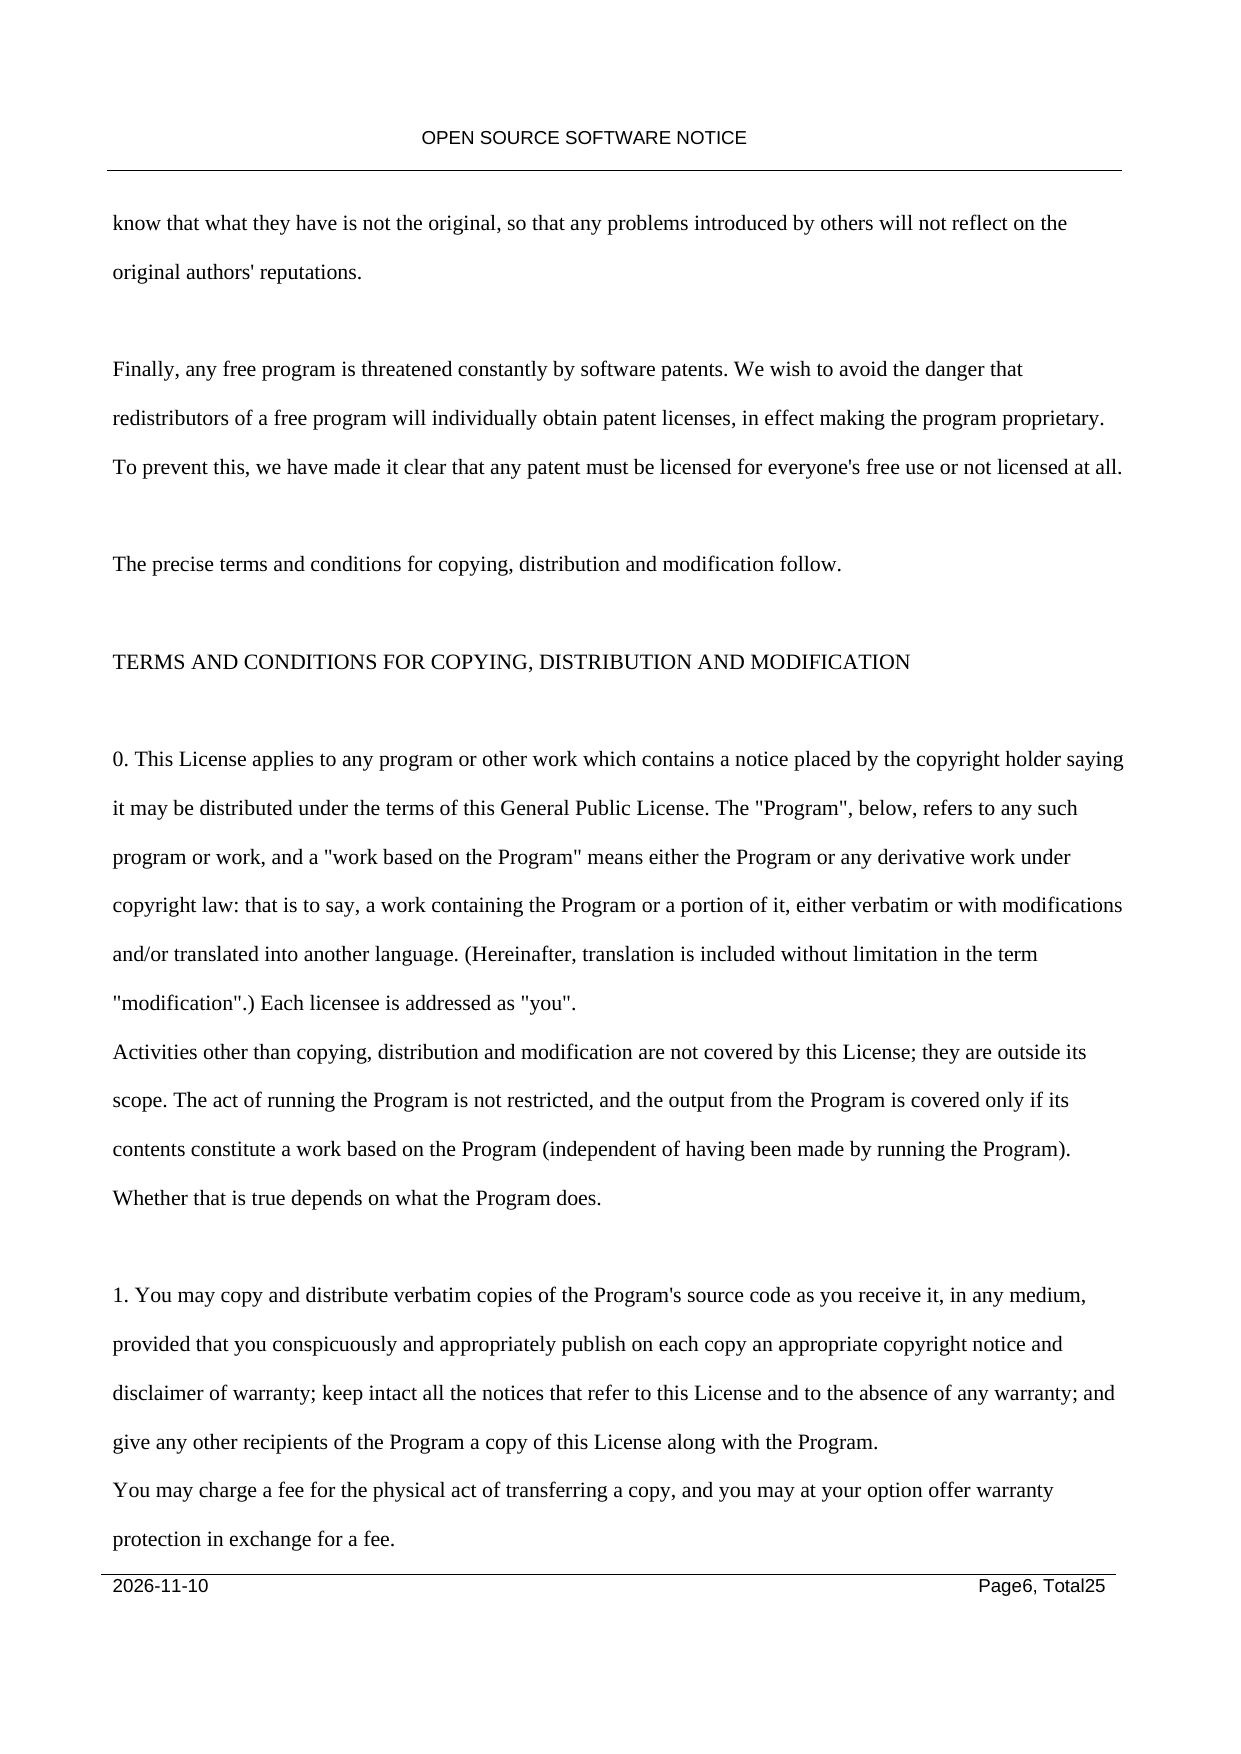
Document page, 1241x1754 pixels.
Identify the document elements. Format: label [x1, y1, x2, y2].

text [112, 206, 1128, 1555]
